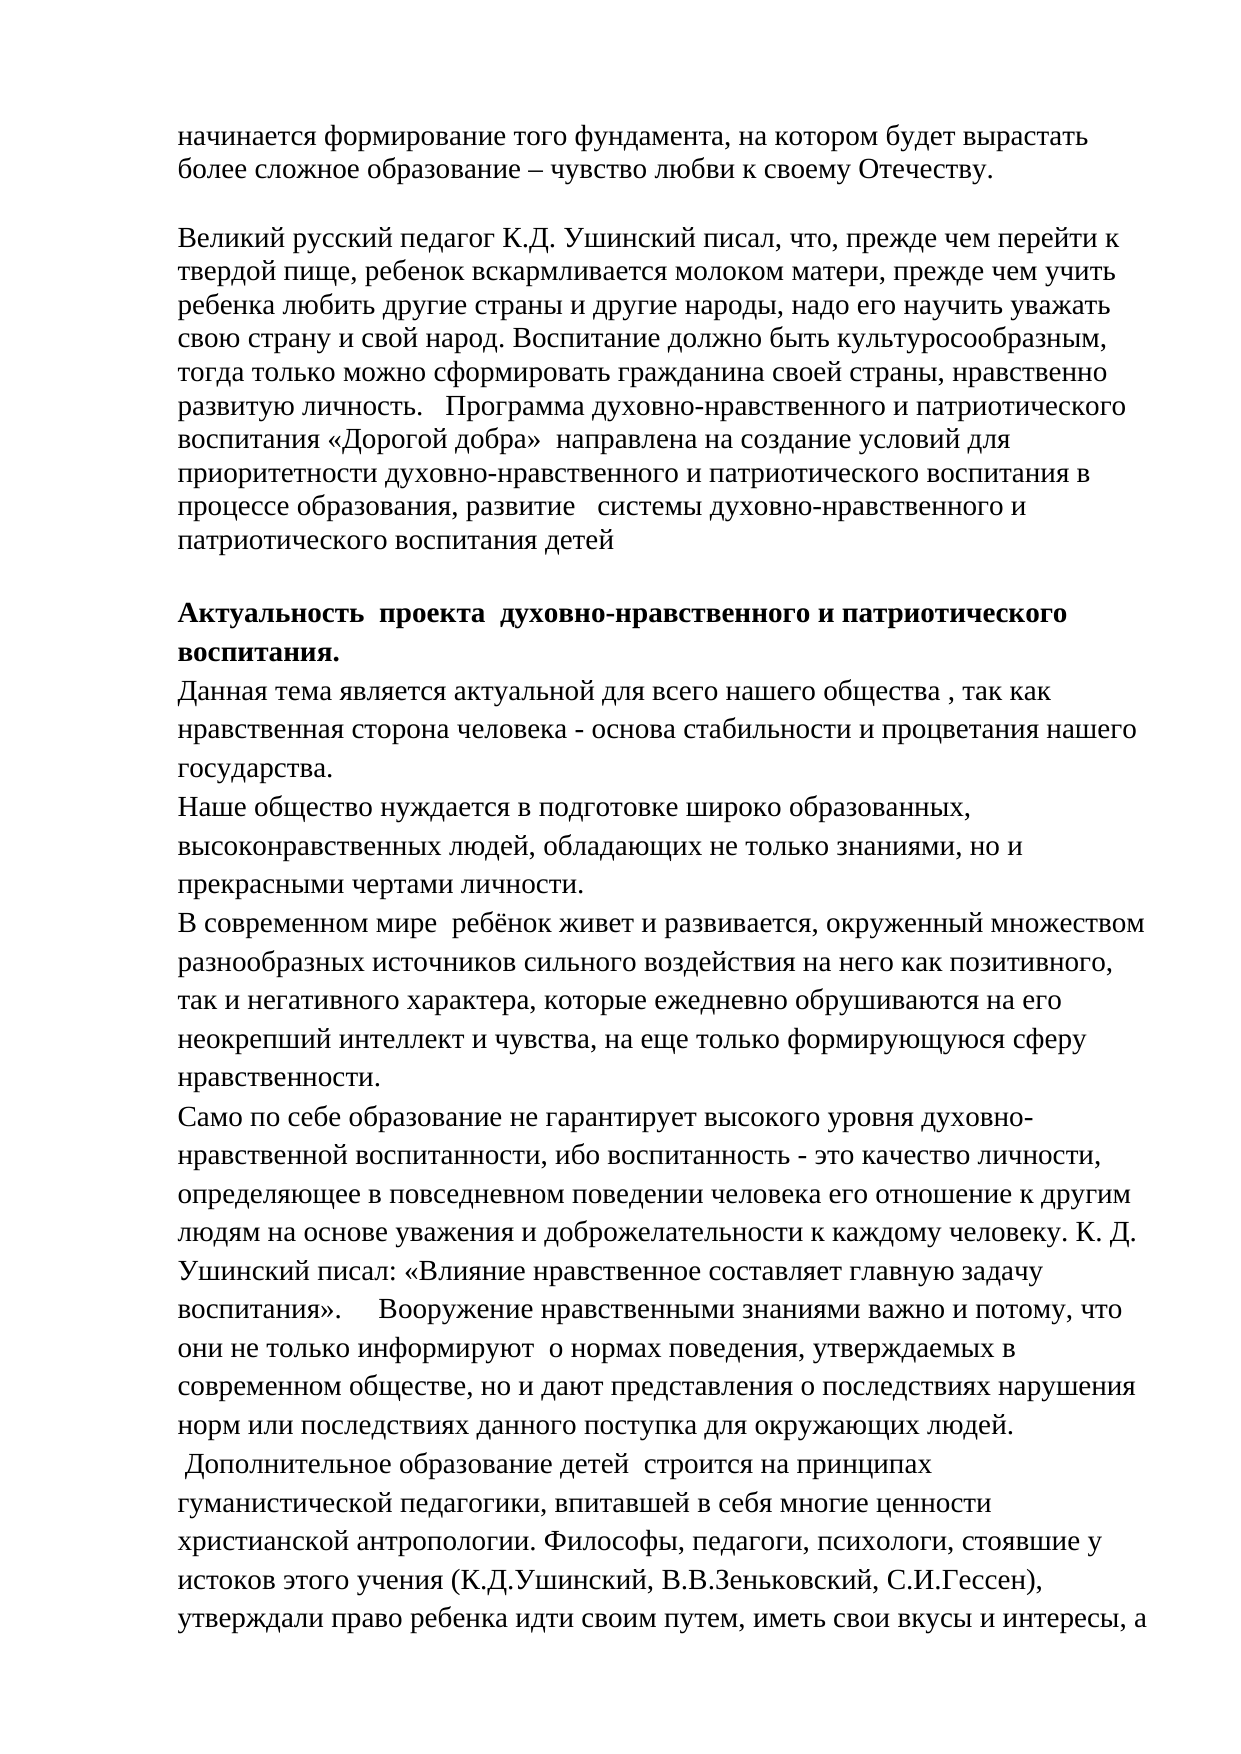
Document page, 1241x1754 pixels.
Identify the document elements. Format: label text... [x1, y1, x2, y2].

text Актуальность проекта духовно-нравственного и патриотического воспитания. [177, 595, 1152, 667]
text Наше общество нуждается в подготовке широко образованных, высоконравственных людей, обладающих не только знаниями, но и прекрасными чертами личности. [177, 789, 1152, 900]
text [177, 118, 1152, 185]
text Великий русский педагог К.Д. Ушинский писал, что, прежде чем перейти к твердой пище, ребенок вскармливается молоком матери, прежде чем учить ребенка любить другие страны и другие народы, надо его научить уважать свою страну и свой народ. Воспитание должно быть культуросообразным, тогда только можно сформировать гражданина своей страны, нравственно развитую личность. Программа духовно-нравственного и патриотического воспитания «Дорогой добра» направлена на создание условий для приоритетности духовно-нравственного и патриотического воспитания в процессе образования, развитие системы духовно-нравственного и патриотического воспитания детей [177, 220, 1152, 555]
text Само по себе образование не гарантирует высокого уровня духовно-нравственной воспитанности, ибо воспитанность - это качество личности, определяющее в повседневном поведении человека его отношение к другим людям на основе уважения и доброжелательности к каждому человеку. К. Д. Ушинский писал: «Влияние нравственное составляет главную задачу воспитания». Вооружение нравственными знаниями важно и потому, что они не только информируют о нормах поведения, утверждаемых в современном обществе, но и дают представления о последствиях нарушения норм или последствиях данного поступка для окружающих людей. [177, 1099, 1152, 1441]
text Данная тема является актуальной для всего нашего общества , так как нравственная сторона человека - основа стабильности и процветания нашего государства. [177, 673, 1152, 783]
text В современном мире ребёнок живет и развивается, окруженный множеством разнообразных источников сильного воздействия на него как позитивного, так и негативного характера, которые ежедневно обрушиваются на его неокрепший интеллект и чувства, на еще только формирующуюся сферу нравственности. [177, 905, 1152, 1093]
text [177, 1446, 1152, 1634]
